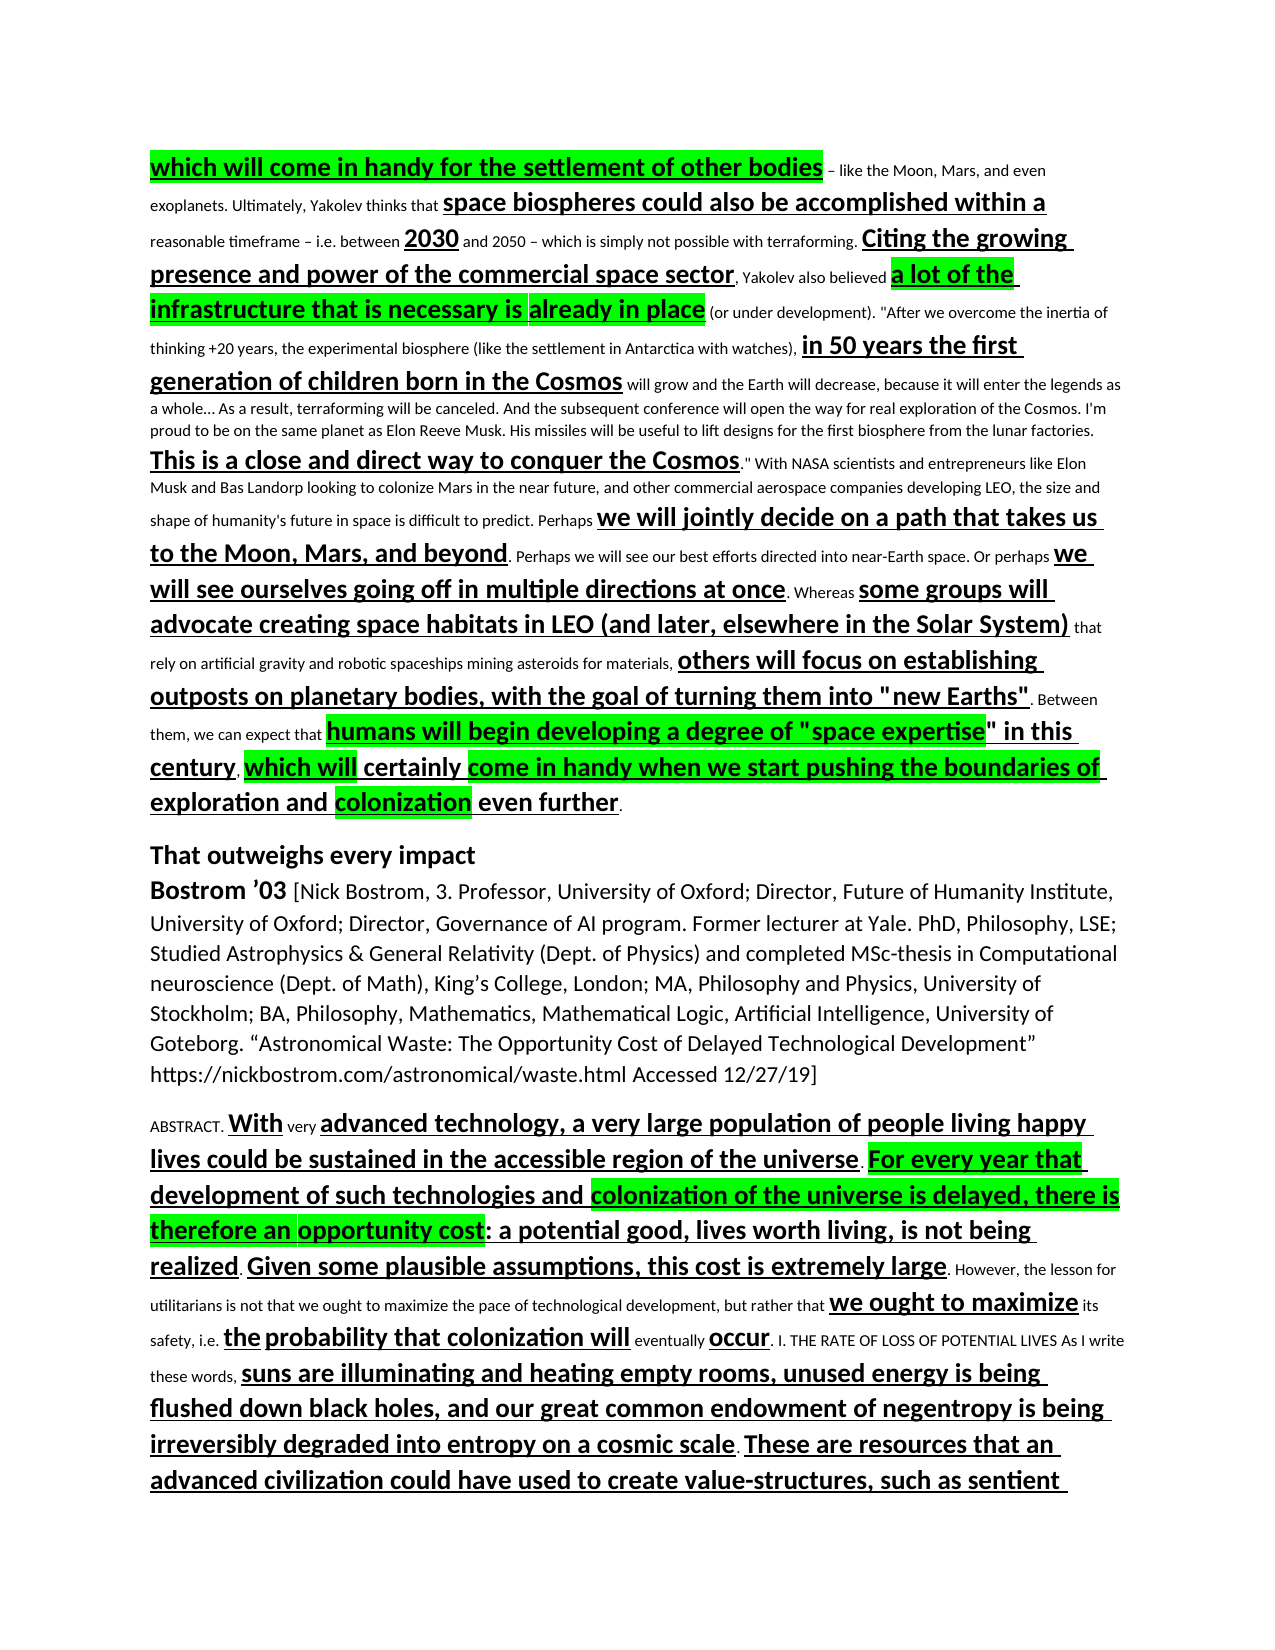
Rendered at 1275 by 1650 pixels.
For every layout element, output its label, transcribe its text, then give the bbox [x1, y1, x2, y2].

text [150, 1107, 1125, 1496]
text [150, 150, 1125, 819]
text Bostrom ’03 [Nick Bostrom, 3. Professor, University of Oxford; Director, Future of Humanity Institute, University of Oxford; Director, Governance of AI program. Former lecturer at Yale. PhD, Philosophy, LSE; Studied Astrophysics & General Relativity (Dept. of Physics) and completed MSc-thesis in Computational neuroscience (Dept. of Math), King’s College, London; MA, Philosophy and Physics, University of Stockholm; BA, Philosophy, Mathematics, Mathematical Logic, Artificial Intelligence, University of Goteborg. “Astronomical Waste: The Opportunity Cost of Delayed Technological Development” https://nickbostrom.com/astronomical/waste.html Accessed 12/27/19] [150, 873, 1125, 1088]
subtitle That outweighs every impact [150, 838, 1125, 871]
